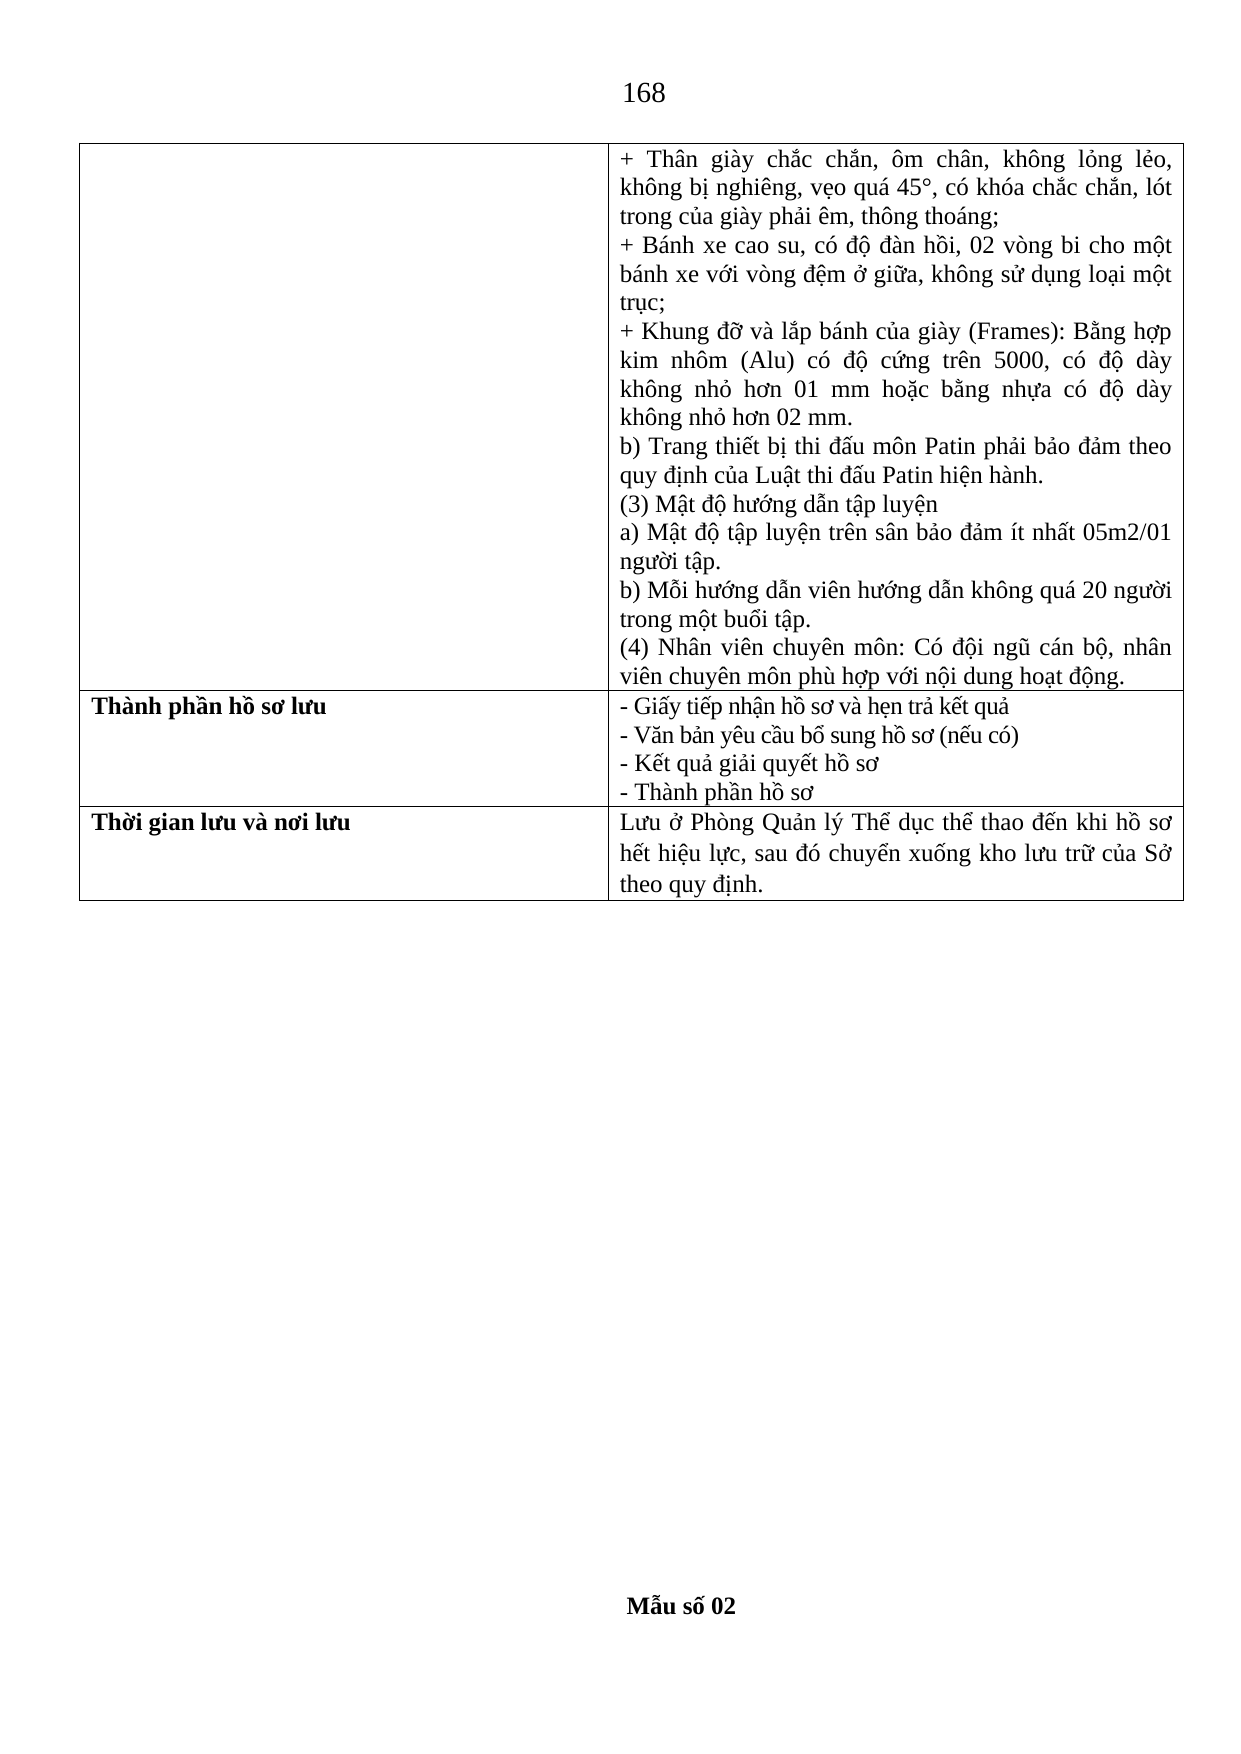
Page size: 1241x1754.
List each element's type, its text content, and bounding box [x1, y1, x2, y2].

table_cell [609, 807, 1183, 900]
text Mẫu số 02 [153, 1591, 1134, 1620]
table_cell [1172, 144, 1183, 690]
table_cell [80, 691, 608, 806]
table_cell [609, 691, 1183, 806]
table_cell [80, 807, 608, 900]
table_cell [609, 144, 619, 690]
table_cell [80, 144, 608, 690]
